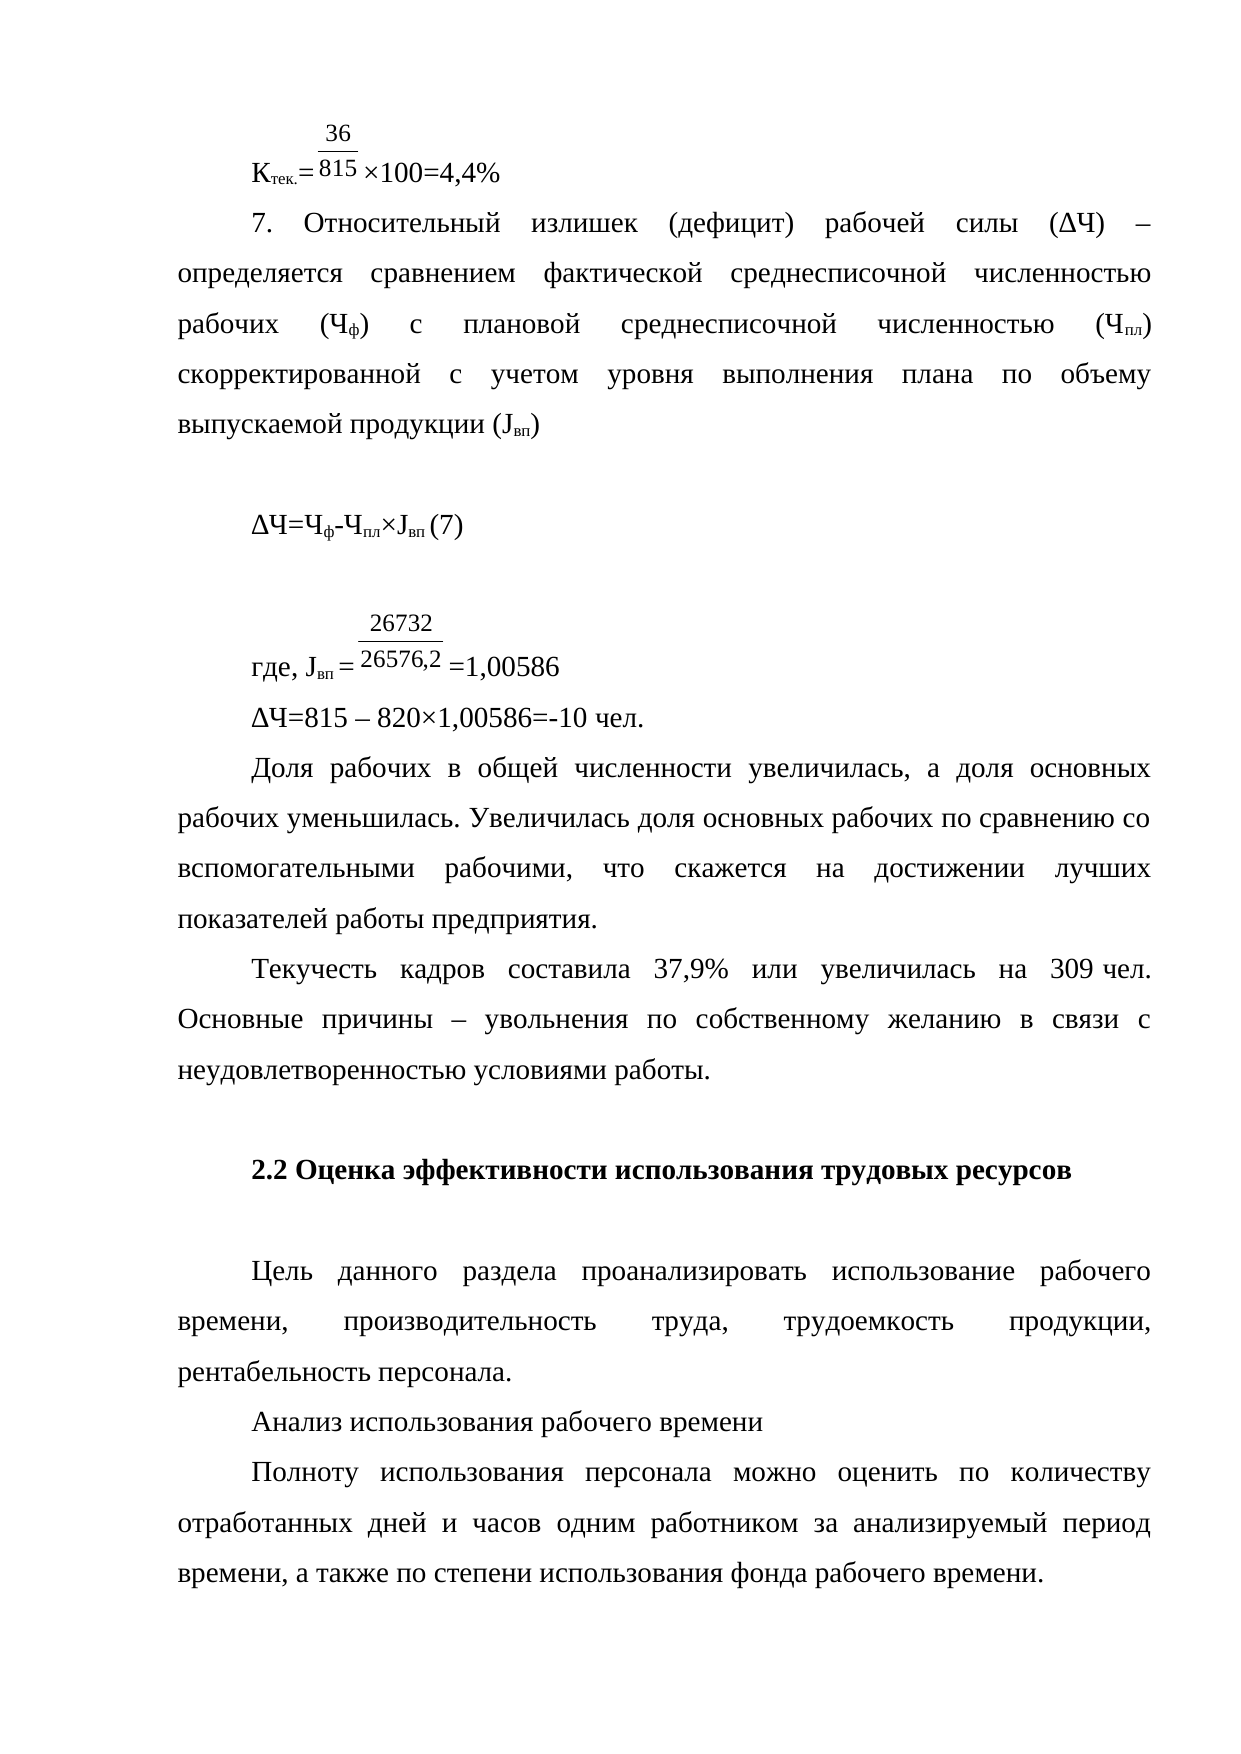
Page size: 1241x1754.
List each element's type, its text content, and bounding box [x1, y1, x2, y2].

text Цель данного раздела проанализировать использование рабочего времени, производительность труда, трудоемкость продукции, рентабельность персонала. [177, 1253, 1152, 1387]
text Доля рабочих в общей численности увеличилась, а доля основных рабочих уменьшилась. Увеличилась доля основных рабочих по сравнению со вспомогательными рабочими, что скажется на достижении лучших показателей работы предприятия. [177, 750, 1152, 934]
text Текучесть кадров составила 37,9% или увеличилась на 309 чел. Основные причины – увольнения по собственному желанию в связи с неудовлетворенностью условиями работы. [177, 951, 1152, 1085]
text ∆Ч=815 – 820×1,00586=-10 чел. [177, 700, 1152, 733]
text где, Jвп ==1,00586 [177, 608, 1152, 683]
text Анализ использования рабочего времени [177, 1404, 1152, 1438]
text 7. Относительный излишек (дефицит) рабочей силы (∆Ч) – определяется сравнением фактической среднесписочной численностью рабочих (Чф) с плановой среднесписочной численностью (Чпл) скорректированной с учетом уровня выполнения плана по объему выпускаемой продукции (Jвп) [177, 205, 1152, 440]
text ∆Ч=Чф-Чпл×Jвп (7) [177, 507, 1152, 541]
text 2.2 Оценка эффективности использования трудовых ресурсов [177, 1152, 1152, 1186]
text Полноту использования персонала можно оценить по количеству отработанных дней и часов одним работником за анализируемый период времени, а также по степени использования фонда рабочего времени. [177, 1454, 1152, 1588]
text Ктек.=×100=4,4% [177, 118, 1152, 188]
